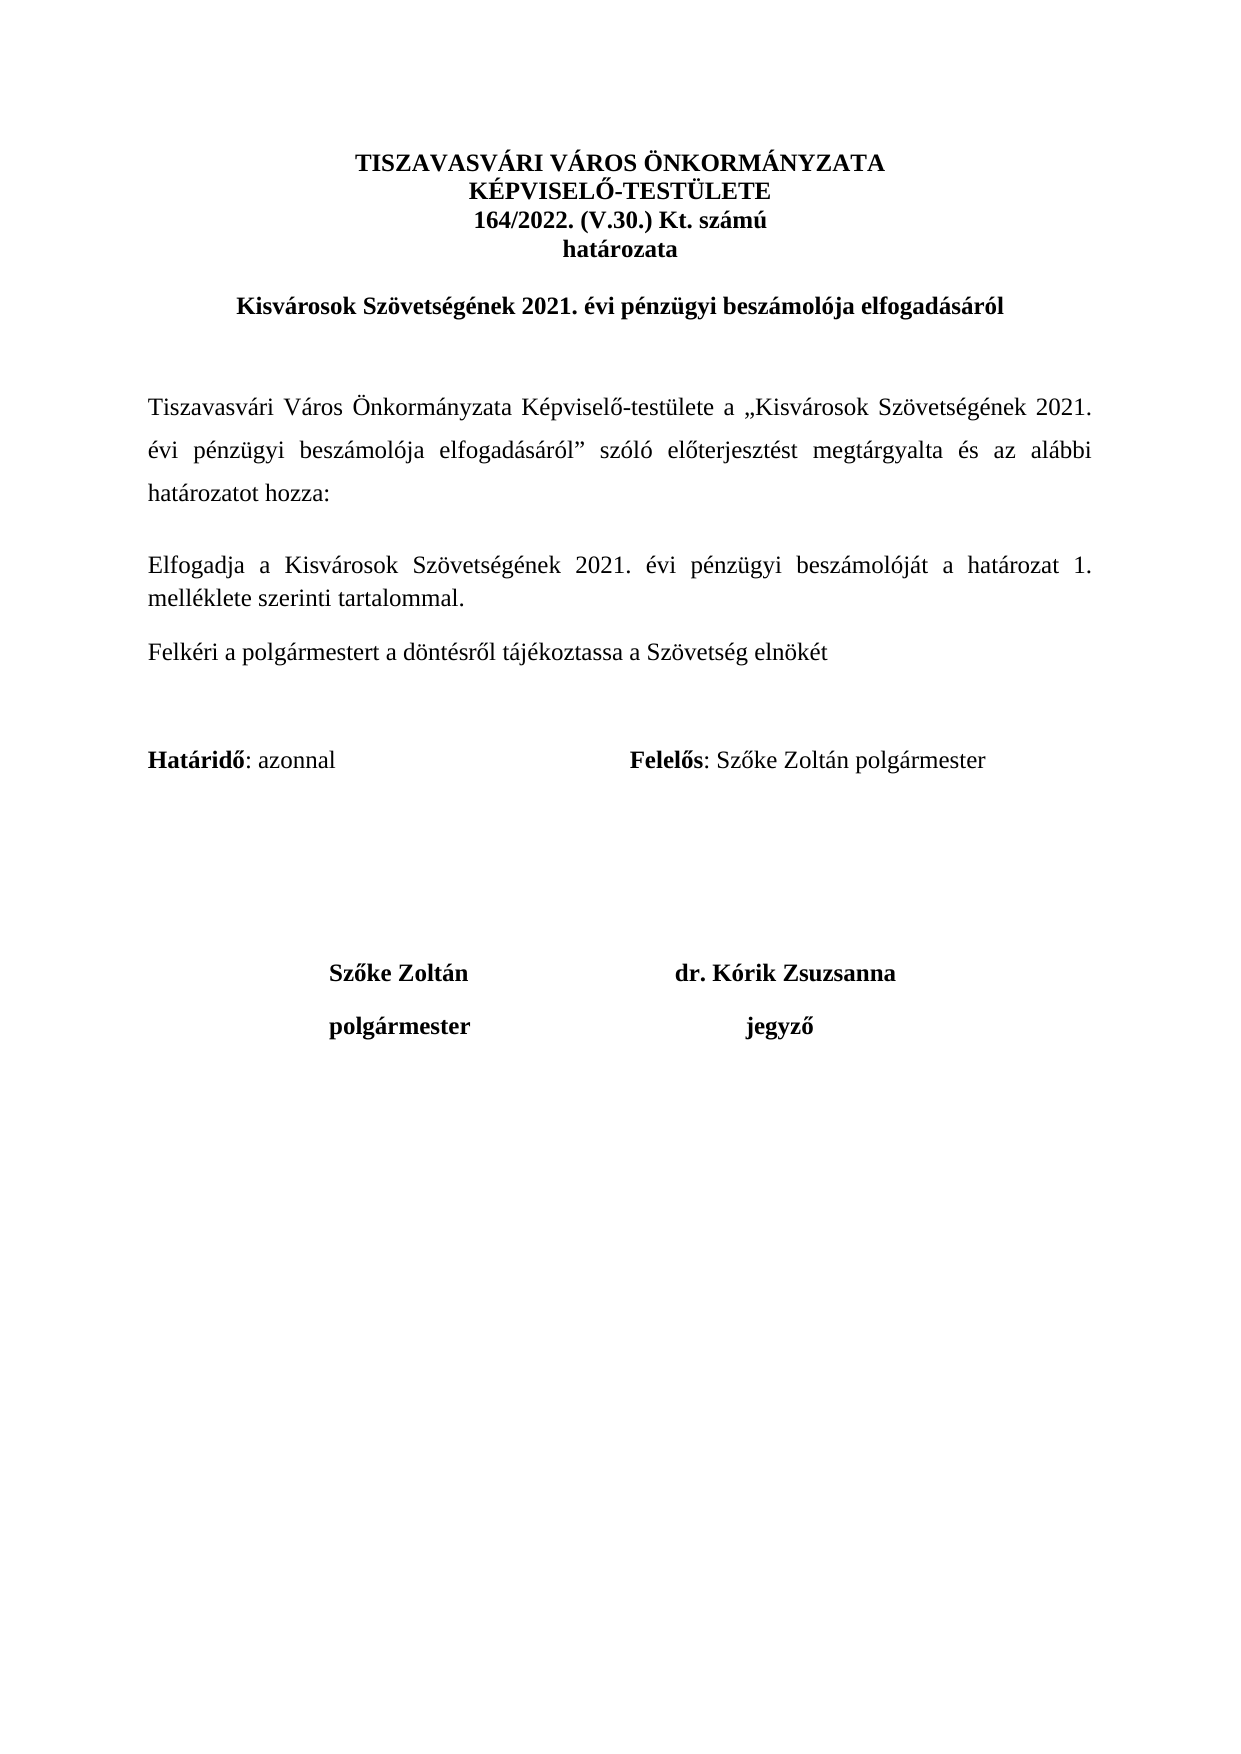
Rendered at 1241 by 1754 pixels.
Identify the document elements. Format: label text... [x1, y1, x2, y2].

text Felkéri a polgármestert a döntésről tájékoztassa a Szövetség elnökét [148, 637, 1093, 666]
text Tiszavasvári Város Önkormányzata [148, 148, 1093, 176]
text Elfogadja a Kisvárosok Szövetségének 2021. évi pénzügyi beszámolóját a határozat 1. melléklete szerinti tartalommal. [148, 550, 1093, 612]
text Kisvárosok Szövetségének 2021. évi pénzügyi beszámolója elfogadásáról [148, 291, 1093, 320]
text határozata [148, 234, 1093, 263]
text polgármester jegyző [148, 1011, 1093, 1040]
text 164/2022. (V.30.) Kt. számú [148, 205, 1093, 234]
text Szőke Zoltán dr. Kórik Zsuzsanna [148, 958, 1093, 986]
text Tiszavasvári Város Önkormányzata Képviselő-testülete a „Kisvárosok Szövetségének 2021. évi pénzügyi beszámolója elfogadásáról” szóló előterjesztést megtárgyalta és az alábbi határozatot hozza: [148, 392, 1093, 507]
text Határidő: azonnal Felelős: Szőke Zoltán polgármester [148, 745, 1093, 773]
text Képviselő-testülete [148, 176, 1093, 205]
